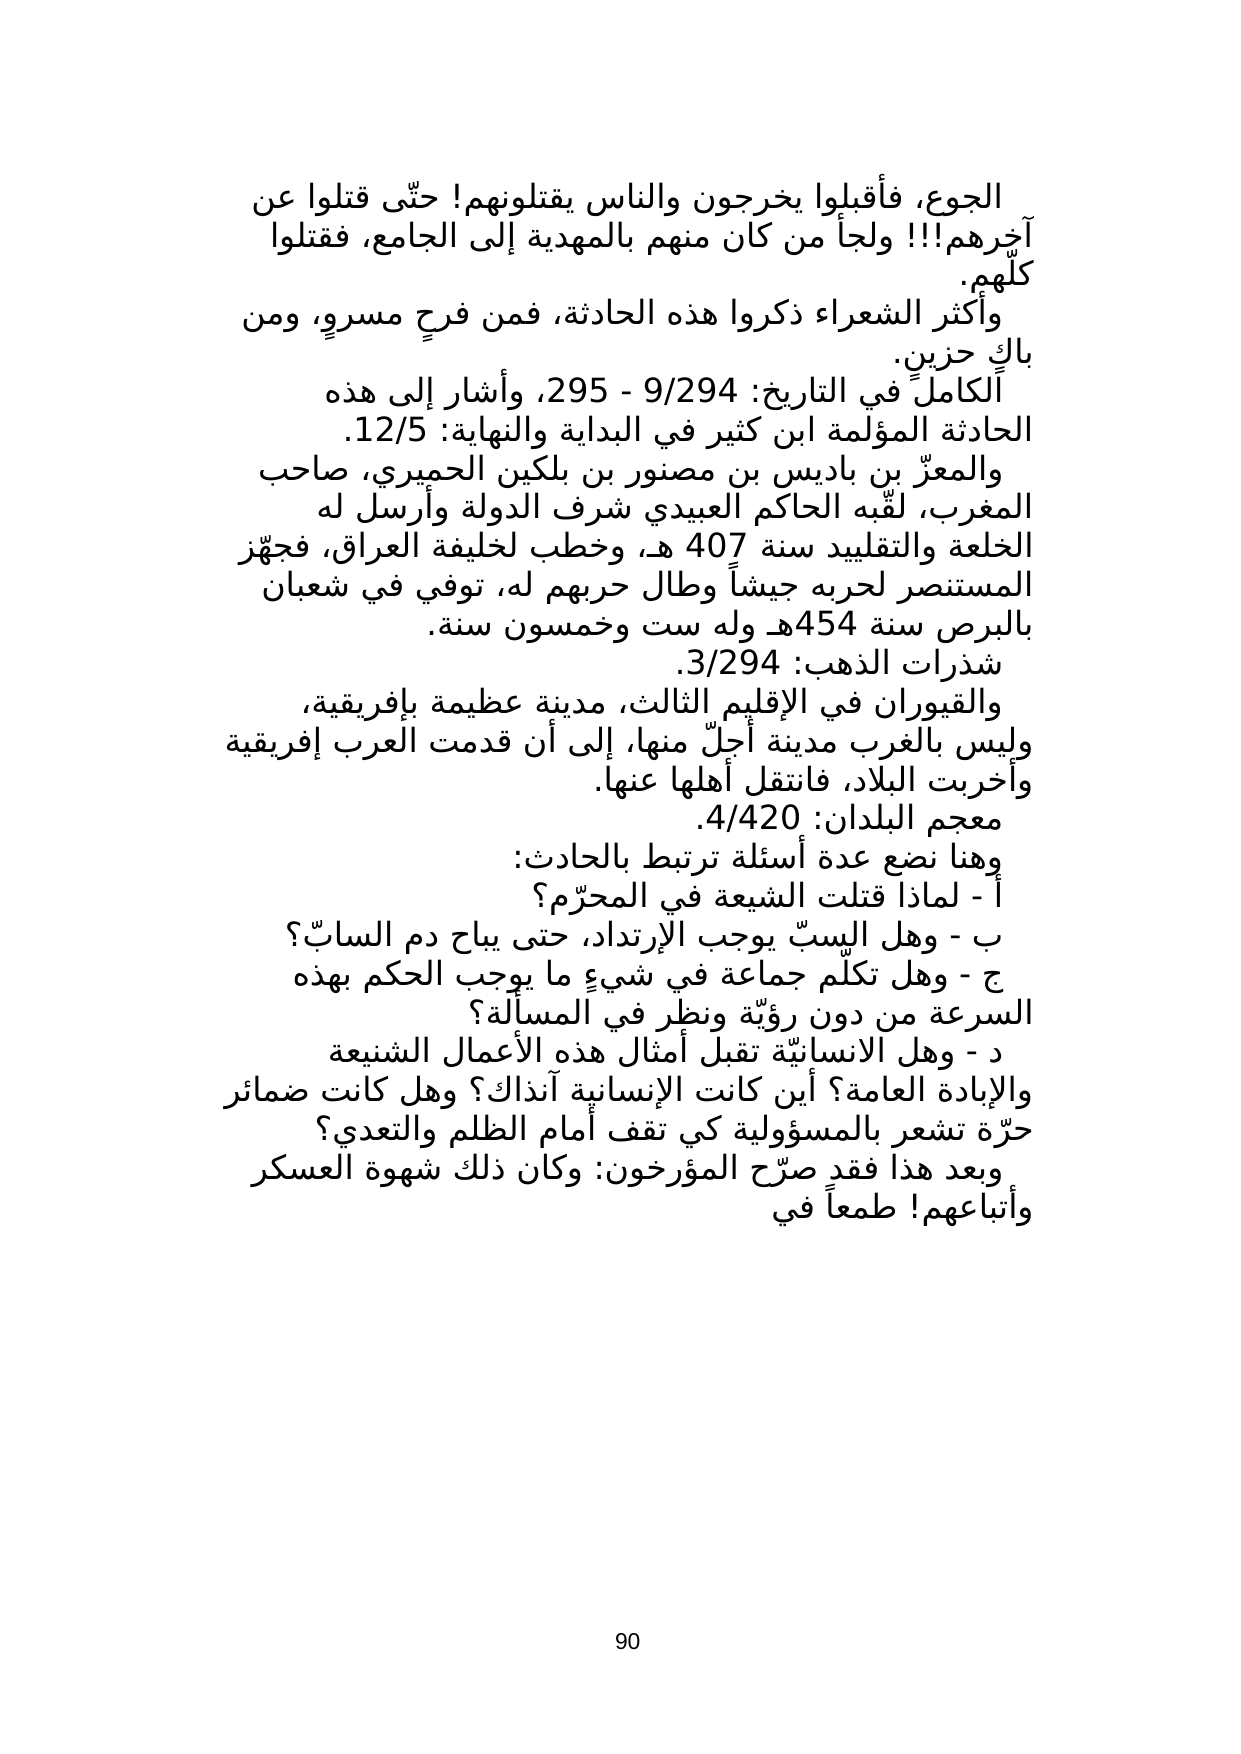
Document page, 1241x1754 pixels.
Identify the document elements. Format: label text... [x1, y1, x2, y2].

text وهنا نضع عدة أسئلة ترتبط بالحادث: [222, 838, 1033, 877]
text ج - وهل تكلّم جماعة في شيءٍ ما يوجب الحكم بهذه السرعة من دون رؤيّة ونظر في المسألة؟ [222, 954, 1033, 1032]
text وأكثر الشعراء ذكروا هذه الحادثة، فمن فرحٍ مسروٍ، ومن باكٍ حزينٍ. [222, 294, 1033, 371]
text أ - لماذا قتلت الشيعة في المحرّم؟ [222, 877, 1033, 915]
text د - وهل الانسانيّة تقبل أمثال هذه الأعمال الشنيعة والإبادة العامة؟ أين كانت الإنسانية آنذاك؟ وهل كانت ضمائر حرّة تشعر بالمسؤولية كي تقف أمام الظلم والتعدي؟ [222, 1032, 1033, 1148]
text والمعزّ بن باديس بن مصنور بن بلكين الحميري، صاحب المغرب، لقّبه الحاكم العبيدي شرف الدولة وأرسل له الخلعة والتقلييد سنة 407 هـ، وخطب لخليفة العراق، فجهّز المستنصر لحربه جيشاً وطال حربهم له، توفي في شعبان بالبرص سنة 454هـ وله ست وخمسون سنة. [222, 449, 1033, 643]
text ب - وهل السبّ يوجب الإرتداد، حتى يباح دم السابّ؟ [222, 915, 1033, 954]
text الجوع، فأقبلوا يخرجون والناس يقتلونهم! حتّى قتلوا عن آخرهم!!! ولجأ من كان منهم بالمهدية إلى الجامع، فقتلوا كلّهم. [222, 177, 1033, 294]
text وبعد هذا فقد صرّح المؤرخون: وكان ذلك شهوة العسكر وأتباعهم! طمعاً في [222, 1148, 1033, 1226]
text والقيوران في الإقليم الثالث، مدينة عظيمة بإفريقية، وليس بالغرب مدينة أجلّ منها، إلى أن قدمت العرب إفريقية وأخربت البلاد، فانتقل أهلها عنها. [222, 682, 1033, 799]
text شذرات الذهب: 3/294. [222, 643, 1033, 682]
text الكامل في التاريخ: 9/294 - 295، وأشار إلى هذه الحادثة المؤلمة ابن كثير في البداية والنهاية: 12/5. [222, 371, 1033, 449]
text معجم البلدان: 4/420. [222, 799, 1033, 838]
